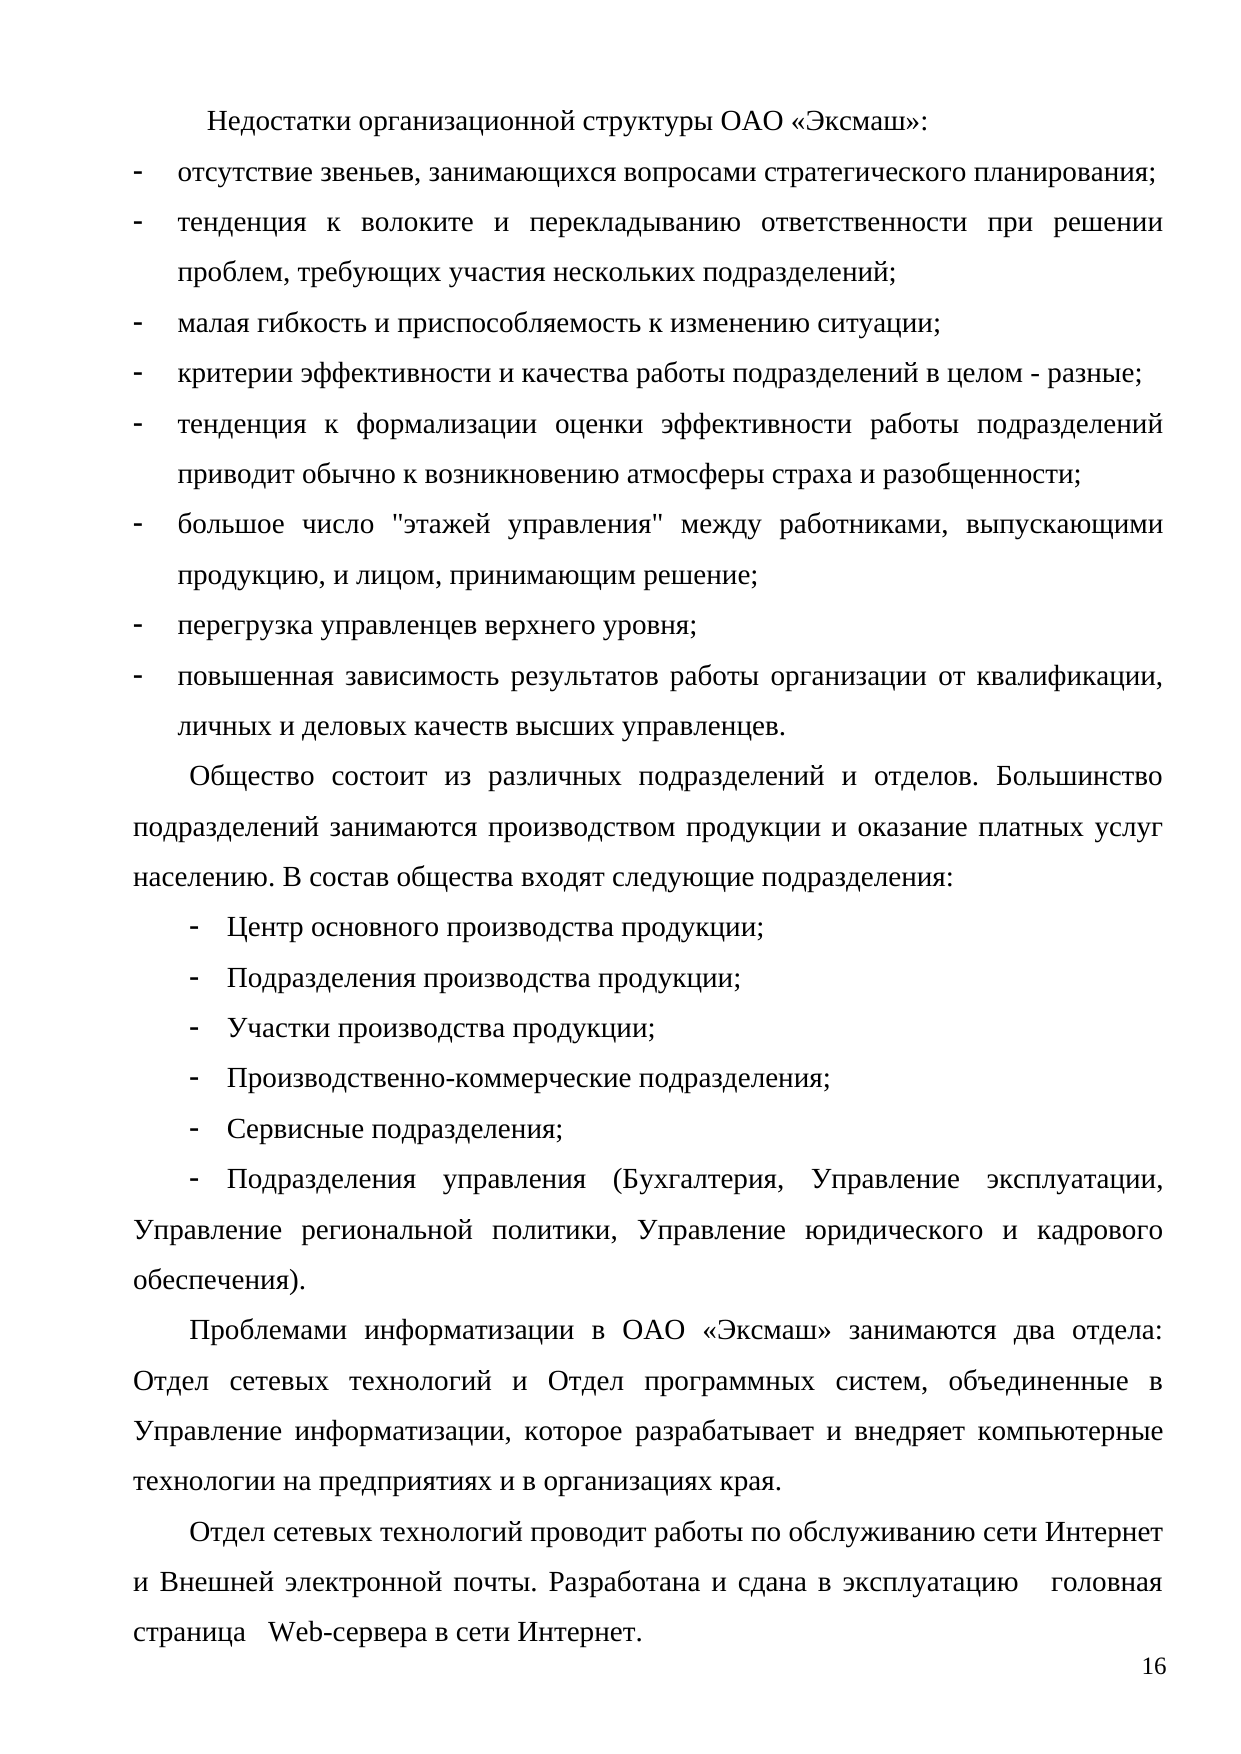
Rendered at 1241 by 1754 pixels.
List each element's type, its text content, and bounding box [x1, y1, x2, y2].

list тенденция к волоките и перекладыванию ответственности при решении проблем, требующих участия нескольких подразделений; [133, 204, 1164, 288]
list Центр основного производства продукции; [133, 909, 1164, 943]
list Подразделения управления (Бухгалтерия, Управление эксплуатации, Управление региональной политики, Управление юридического и кадрового обеспечения). [133, 1161, 1164, 1296]
text Проблемами информатизации в ОАО «Эксмаш» занимаются два отдела: Отдел сетевых технологий и Отдел программных систем, объединенные в Управление информатизации, которое разрабатывает и внедряет компьютерные технологии на предприятиях и в организациях края. [133, 1312, 1164, 1497]
text Общество состоит из различных подразделений и отделов. Большинство подразделений занимаются производством продукции и оказание платных услуг населению. В состав общества входят следующие подразделения: [133, 758, 1164, 892]
list Подразделения производства продукции; [133, 960, 1164, 993]
text Отдел сетевых технологий проводит работы по обслуживанию сети Интернет и Внешней электронной почты. Разработана и сдана в эксплуатацию головная страница Web-сервера в сети Интернет. [133, 1514, 1164, 1648]
list большое число "этажей управления" между работниками, выпускающими продукцию, и лицом, принимающим решение; [133, 506, 1164, 590]
list повышенная зависимость результатов работы организации от квалификации, личных и деловых качеств высших управленцев. [133, 658, 1164, 742]
list Сервисные подразделения; [133, 1111, 1164, 1144]
list Производственно-коммерческие подразделения; [133, 1061, 1164, 1094]
list отсутствие звеньев, занимающихся вопросами стратегического планирования; [133, 154, 1164, 187]
list тенденция к формализации оценки эффективности работы подразделений приводит обычно к возникновению атмосферы страха и разобщенности; [133, 406, 1164, 490]
text Недостатки организационной структуры ОАО «Эксмаш»: [133, 103, 1164, 137]
list малая гибкость и приспособляемость к изменению ситуации; [133, 305, 1164, 338]
list перегрузка управленцев верхнего уровня; [133, 607, 1164, 641]
list критерии эффективности и качества работы подразделений в целом - разные; [133, 355, 1164, 389]
list Участки производства продукции; [133, 1010, 1164, 1044]
